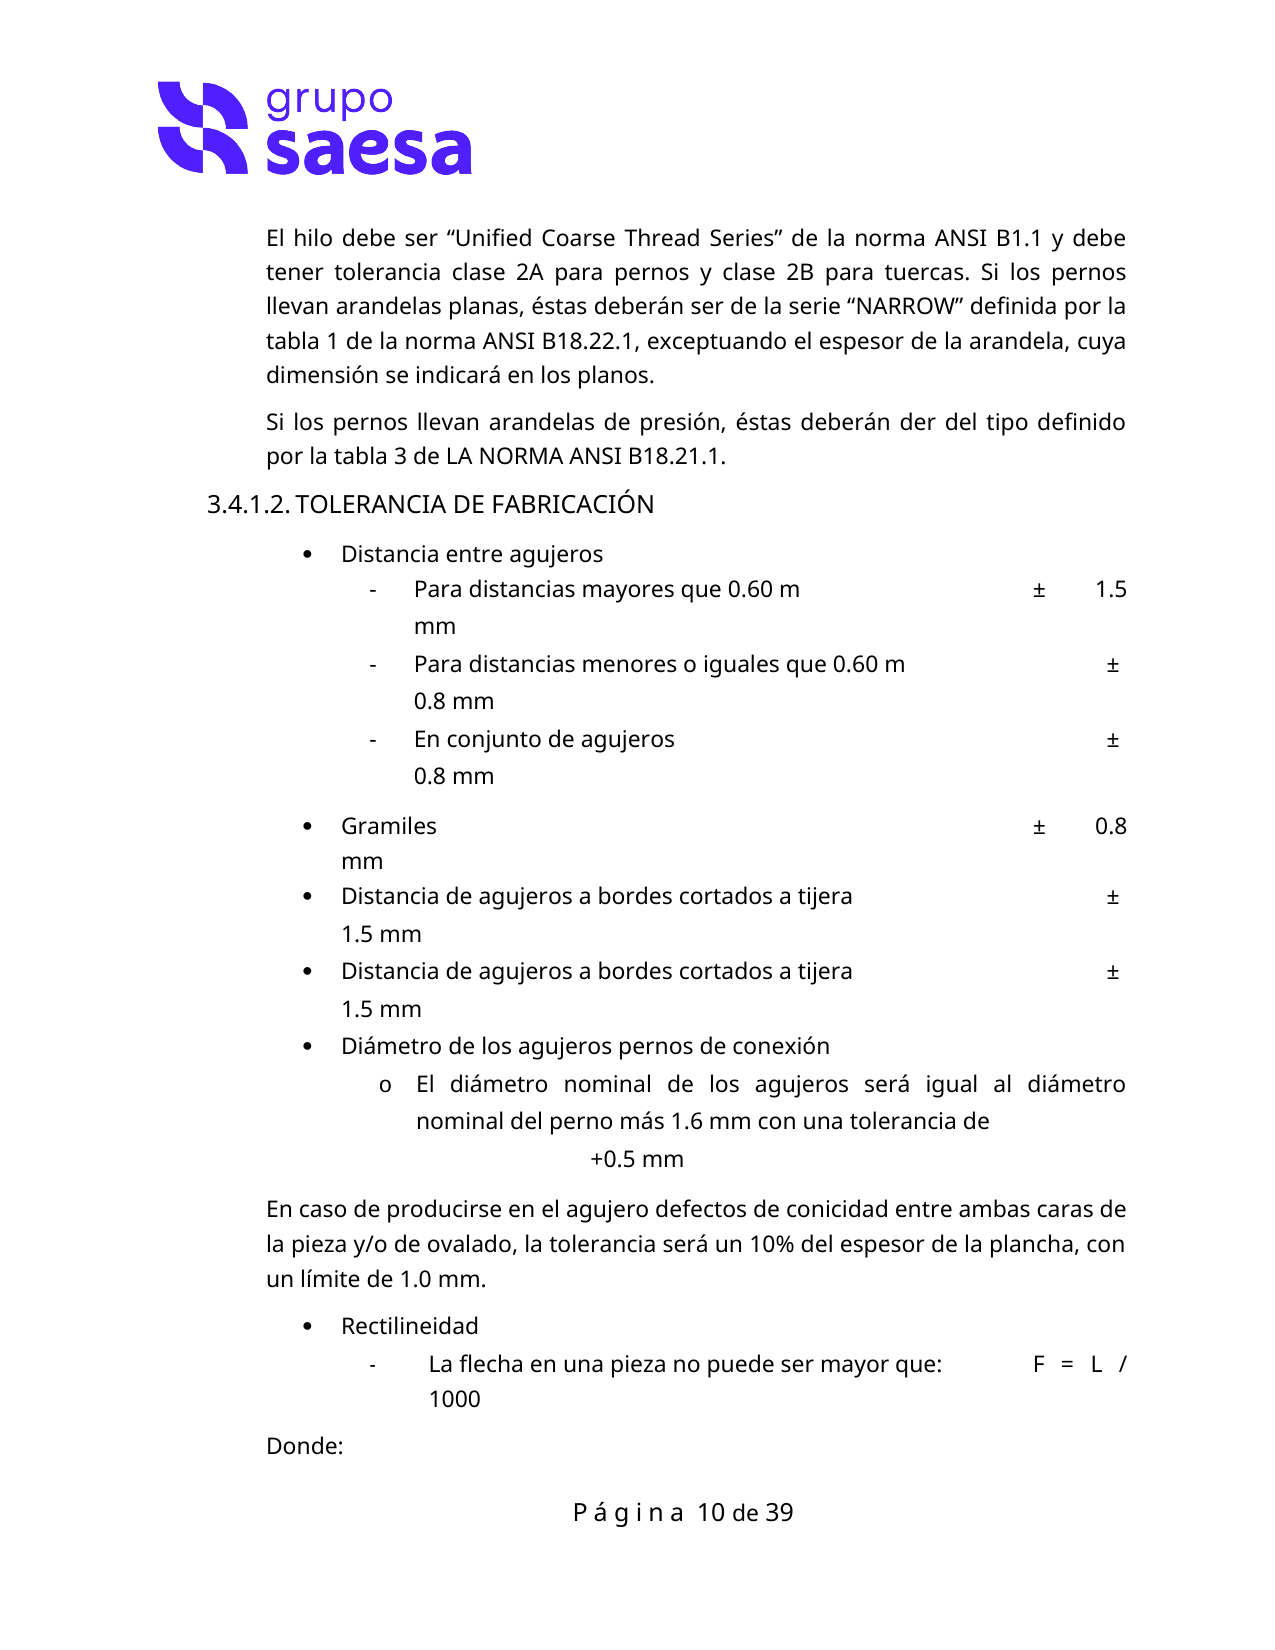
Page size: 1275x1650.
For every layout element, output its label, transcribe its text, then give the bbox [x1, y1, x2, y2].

list Distancia entre agujeros [303, 538, 1127, 569]
list El diámetro nominal de los agujeros será igual al diámetro nominal del perno más 1.6 mm con una tolerancia de +0.5 mm [378, 1068, 1127, 1174]
text En caso de producirse en el agujero defectos de conicidad entre ambas caras de la pieza y/o de ovalado, la tolerancia será un 10% del espesor de la plancha, con un límite de 1.0 mm. [266, 1193, 1127, 1294]
text Si los pernos llevan arandelas de presión, éstas deberán der del tipo definido por la tabla 3 de LA NORMA ANSI B18.21.1. [266, 406, 1127, 471]
text Donde: [266, 1430, 1127, 1462]
list Diámetro de los agujeros pernos de conexión [303, 1030, 1127, 1061]
list Gramiles ± 0.8 mm [303, 810, 1127, 876]
list En conjunto de agujeros ± 0.8 mm [369, 723, 1127, 791]
picture [147, 73, 481, 178]
list La flecha en una pieza no puede ser mayor que: F = L / 1000 [369, 1348, 1127, 1414]
list Para distancias mayores que 0.60 m ± 1.5 mm [369, 573, 1127, 641]
text El hilo debe ser “Unified Coarse Thread Series” de la norma ANSI B1.1 y debe tener tolerancia clase 2A para pernos y clase 2B para tuercas. Si los pernos llevan arandelas planas, éstas deberán ser de la serie “NARROW” definida por la tabla 1 de la norma ANSI B18.22.1, exceptuando el espesor de la arandela, cuya dimensión se indicará en los planos. [266, 221, 1127, 390]
list Distancia de agujeros a bordes cortados a tijera ± 1.5 mm [303, 880, 1127, 949]
list Para distancias menores o iguales que 0.60 m ± 0.8 mm [369, 648, 1127, 716]
list Distancia de agujeros a bordes cortados a tijera ± 1.5 mm [303, 955, 1127, 1024]
list Rectilineidad [303, 1310, 1127, 1342]
subtitle TOLERANCIA DE FABRICACIÓN [207, 487, 1127, 521]
